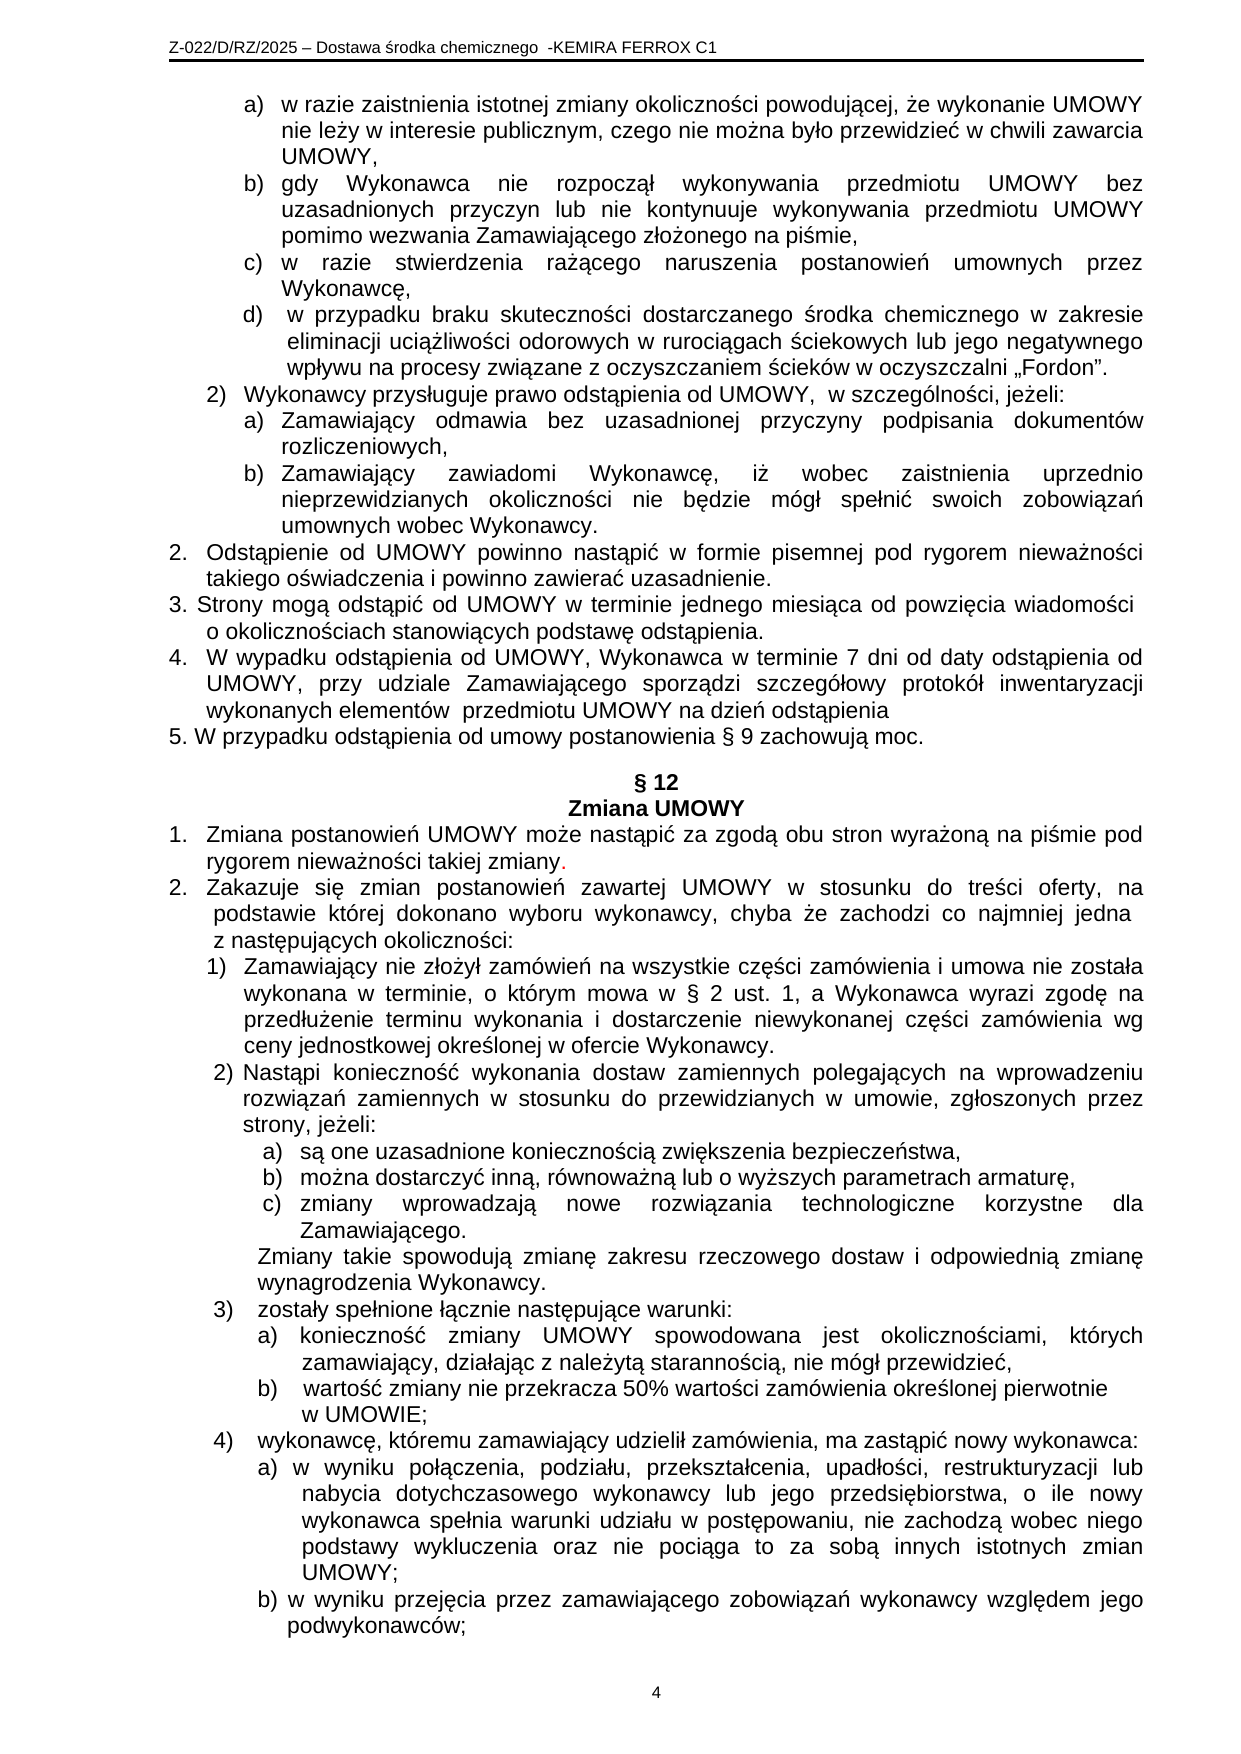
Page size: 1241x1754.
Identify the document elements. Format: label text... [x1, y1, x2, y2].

text w UMOWIE; [287, 1401, 1144, 1427]
text 4. W wypadku odstąpienia od UMOWY, Wykonawca w terminie 7 dni od daty odstąpienia od UMOWY, przy udziale Zamawiającego sporządzi szczegółowy protokół inwentaryzacji wykonanych elementów przedmiotu UMOWY na dzień odstąpienia [169, 644, 1144, 723]
text a) konieczność zmiany UMOWY spowodowana jest okolicznościami, których zamawiający, działając z należytą starannością, nie mógł przewidzieć, [257, 1322, 1144, 1375]
list w razie zaistnienia istotnej zmiany okoliczności powodującej, że wykonanie UMOWY nie leży w interesie publicznym, czego nie można było przewidzieć w chwili zawarcia UMOWY, [244, 91, 1144, 170]
list gdy Wykonawca nie rozpoczął wykonywania przedmiotu UMOWY bez uzasadnionych przyczyn lub nie kontynuuje wykonywania przedmiotu UMOWY pomimo wezwania Zamawiającego złożonego na piśmie, [244, 170, 1144, 249]
text § 12 [169, 769, 1144, 795]
text b) wartość zmiany nie przekracza 50% wartości zamówienia określonej pierwotnie [257, 1375, 1144, 1401]
text 3) zostały spełnione łącznie następujące warunki: [213, 1296, 1144, 1322]
list Zamawiający nie złożył zamówień na wszystkie części zamówienia i umowa nie została wykonana w terminie, o którym mowa w § 2 ust. 1, a Wykonawca wyrazi zgodę na przedłużenie terminu wykonania i dostarczenie niewykonanej części zamówienia wg ceny jednostkowej określonej w ofercie Wykonawcy. [206, 953, 1144, 1058]
text 4) wykonawcę, któremu zamawiający udzielił zamówienia, ma zastąpić nowy wykonawca: [213, 1427, 1144, 1454]
list zmiany wprowadzają nowe rozwiązania technologiczne korzystne dla Zamawiającego. [262, 1190, 1144, 1243]
list Wykonawcy przysługuje prawo odstąpienia od UMOWY, w szczególności, jeżeli: [206, 381, 1144, 407]
list są one uzasadnione koniecznością zwiększenia bezpieczeństwa, [262, 1138, 1144, 1164]
text Zmiany takie spowodują zmianę zakresu rzeczowego dostaw i odpowiednią zmianę wynagrodzenia Wykonawcy. [257, 1243, 1144, 1296]
list Nastąpi konieczność wykonania dostaw zamiennych polegających na wprowadzeniu rozwiązań zamiennych w stosunku do przewidzianych w umowie, zgłoszonych przez strony, jeżeli: [213, 1058, 1144, 1138]
list w przypadku braku skuteczności dostarczanego środka chemicznego w zakresie eliminacji uciążliwości odorowych w rurociągach ściekowych lub jego negatywnego wpływu na procesy związane z oczyszczaniem ścieków w oczyszczalni „Fordon”. [243, 301, 1144, 381]
list można dostarczyć inną, równoważną lub o wyższych parametrach armaturę, [262, 1164, 1144, 1190]
list Zamawiający zawiadomi Wykonawcę, iż wobec zaistnienia uprzednio nieprzewidzianych okoliczności nie będzie mógł spełnić swoich zobowiązań umownych wobec Wykonawcy. [244, 459, 1144, 539]
text b) w wyniku przejęcia przez zamawiającego zobowiązań wykonawcy względem jego podwykonawców; [257, 1586, 1144, 1638]
list w razie stwierdzenia rażącego naruszenia postanowień umownych przez Wykonawcę, [244, 249, 1144, 301]
list Zmiana postanowień UMOWY może nastąpić za zgodą obu stron wyrażoną na piśmie pod rygorem nieważności takiej zmiany. [169, 821, 1144, 874]
text a) w wyniku połączenia, podziału, przekształcenia, upadłości, restrukturyzacji lub nabycia dotychczasowego wykonawcy lub jego przedsiębiorstwa, o ile nowy wykonawca spełnia warunki udziału w postępowaniu, nie zachodzą wobec niego podstawy wykluczenia oraz nie pociąga to za sobą innych istotnych zmian UMOWY; [257, 1454, 1144, 1586]
list Odstąpienie od UMOWY powinno nastąpić w formie pisemnej pod rygorem nieważności takiego oświadczenia i powinno zawierać uzasadnienie. [169, 539, 1144, 591]
list Zakazuje się zmian postanowień zawartej UMOWY w stosunku do treści oferty, na podstawie której dokonano wyboru wykonawcy, chyba że zachodzi co najmniej jedna z następujących okoliczności: [169, 874, 1144, 953]
text 3. Strony mogą odstąpić od UMOWY w terminie jednego miesiąca od powzięcia wiadomości o okolicznościach stanowiących podstawę odstąpienia. [169, 591, 1144, 644]
list Zamawiający odmawia bez uzasadnionej przyczyny podpisania dokumentów rozliczeniowych, [244, 407, 1144, 459]
text Zmiana UMOWY [169, 795, 1144, 821]
text 5. W przypadku odstąpienia od umowy postanowienia § 9 zachowują moc. [169, 723, 1144, 749]
